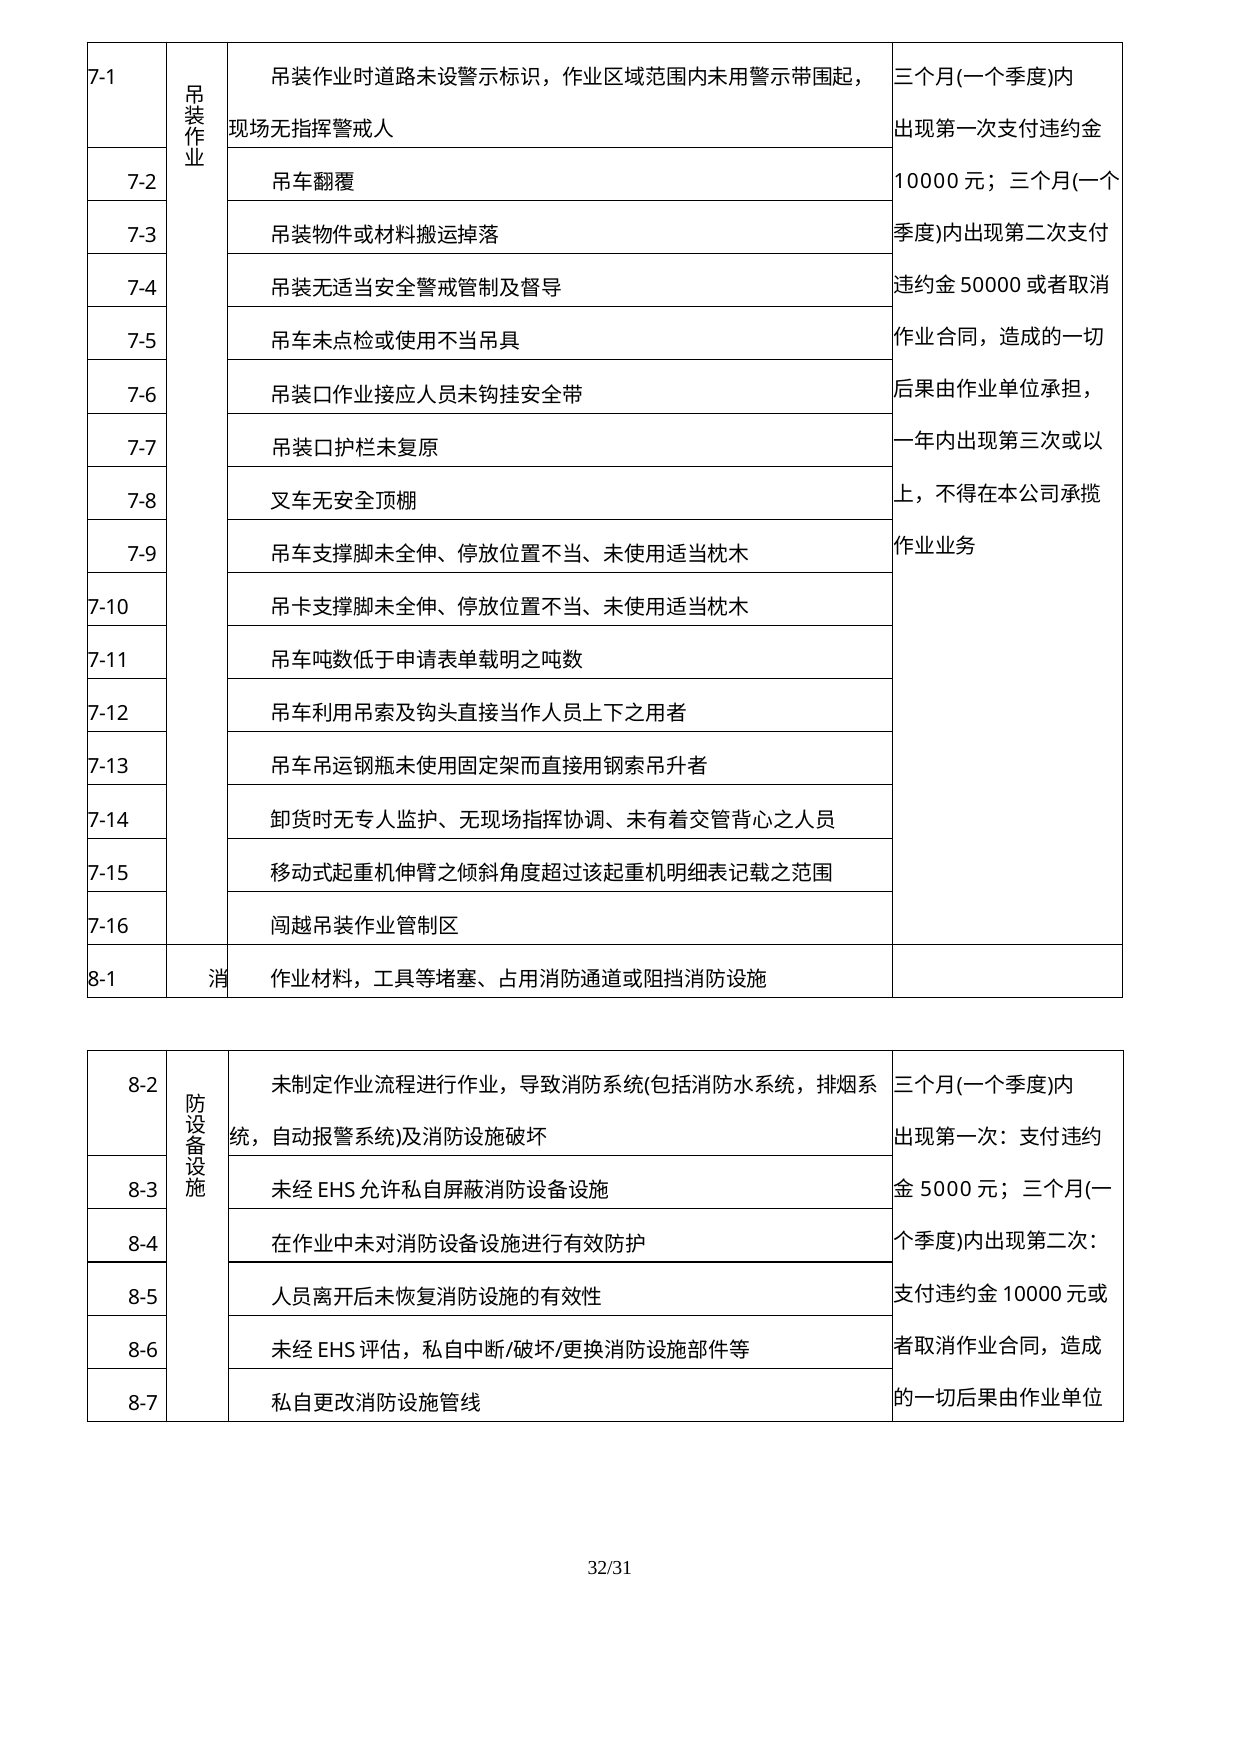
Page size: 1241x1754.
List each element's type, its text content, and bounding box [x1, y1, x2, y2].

table_cell 8-4 [88, 1209, 166, 1261]
table_cell 7-13 [88, 732, 166, 784]
table_header 8-2 [88, 1051, 166, 1155]
table_cell 吊装物件或材料搬运掉落 [228, 201, 892, 253]
table_cell 在作业中未对消防设备设施进行有效防护 [229, 1209, 892, 1261]
table_cell 吊装口作业接应人员未钩挂安全带 [228, 360, 892, 412]
table_cell 8-1 [88, 945, 166, 997]
table_cell 人员离开后未恢复消防设施的有效性 [229, 1263, 892, 1314]
table_cell 吊卡支撑脚未全伸、停放位置不当、未使用适当枕木 [228, 573, 892, 625]
table_cell 7-14 [88, 785, 166, 837]
table_cell 闯越吊装作业管制区 [228, 892, 892, 944]
table_cell 吊车翻覆 [228, 148, 892, 200]
table_cell 未经EHS允许私自屏蔽消防设备设施 [229, 1156, 892, 1208]
table_cell 7-2 [88, 148, 166, 200]
table_header 防设备设施 [167, 1051, 228, 1421]
table_cell 吊装作业 [167, 43, 227, 944]
table_cell 未经EHS评估，私自中断/破坏/更换消防设施部件等 [229, 1316, 892, 1368]
table_cell 私自更改消防设施管线 [229, 1369, 892, 1421]
table_cell 吊车支撑脚未全伸、停放位置不当、未使用适当枕木 [228, 520, 892, 572]
table_cell 8-5 [88, 1263, 166, 1314]
table_cell 8-7 [88, 1369, 166, 1421]
table_cell 7-12 [88, 679, 166, 731]
table_cell [893, 945, 1122, 997]
table_cell 消 [167, 945, 227, 997]
table_cell 8-6 [88, 1316, 166, 1368]
table_cell 7-3 [88, 201, 166, 253]
table_cell 7-5 [88, 307, 166, 359]
table_cell 7-4 [88, 254, 166, 306]
table_cell 移动式起重机伸臂之倾斜角度超过该起重机明细表记载之范围 [228, 839, 892, 891]
table_cell 7-6 [88, 360, 166, 412]
table_cell 三个月(一个季度)内 出现第一次支付违约金10000元；三个月(一个季度)内出现第二次支付违约金50000或者取消作业合同，造成的一切后果由作业单位承担，一年内出现第三次或以上，不得在本公司承揽作业业务 [893, 43, 1122, 944]
table_cell 作业材料，工具等堵塞、占用消防通道或阻挡消防设施 [228, 945, 892, 997]
table_cell 吊车未点检或使用不当吊具 [228, 307, 892, 359]
table_cell 7-1 [88, 43, 166, 147]
table_cell 7-9 [88, 520, 166, 572]
table_cell 叉车无安全顶棚 [228, 467, 892, 519]
table_cell 吊装无适当安全警戒管制及督导 [228, 254, 892, 306]
table_cell 7-10 [88, 573, 166, 625]
table_cell 吊车吊运钢瓶未使用固定架而直接用钢索吊升者 [228, 732, 892, 784]
table_cell 吊车利用吊索及钩头直接当作人员上下之用者 [228, 679, 892, 731]
table_cell 8-3 [88, 1156, 166, 1208]
table_header 未制定作业流程进行作业，导致消防系统(包括消防水系统，排烟系统，自动报警系统)及消防设施破坏 [229, 1051, 892, 1155]
table_cell 吊车吨数低于申请表单载明之吨数 [228, 626, 892, 678]
table_cell 7-11 [88, 626, 166, 678]
table_cell 7-16 [88, 892, 166, 944]
table_cell 吊装作业时道路未设警示标识，作业区域范围内未用警示带围起，现场无指挥警戒人 [228, 43, 892, 147]
table_cell 7-7 [88, 414, 166, 466]
table_cell 7-8 [88, 467, 166, 519]
table_cell 7-15 [88, 839, 166, 891]
table_cell 卸货时无专人监护、无现场指挥协调、未有着交管背心之人员 [228, 785, 892, 837]
table_header 三个月(一个季度)内 出现第一次：支付违约金5000元；三个月(一个季度)内出现第二次：支付违约金10000元或者取消作业合同，造成的一切后果由作业单位承担，一年内出现第三次或以上，不得在本公司承揽作业业务 [893, 1051, 1123, 1421]
table_cell 吊装口护栏未复原 [228, 414, 892, 466]
